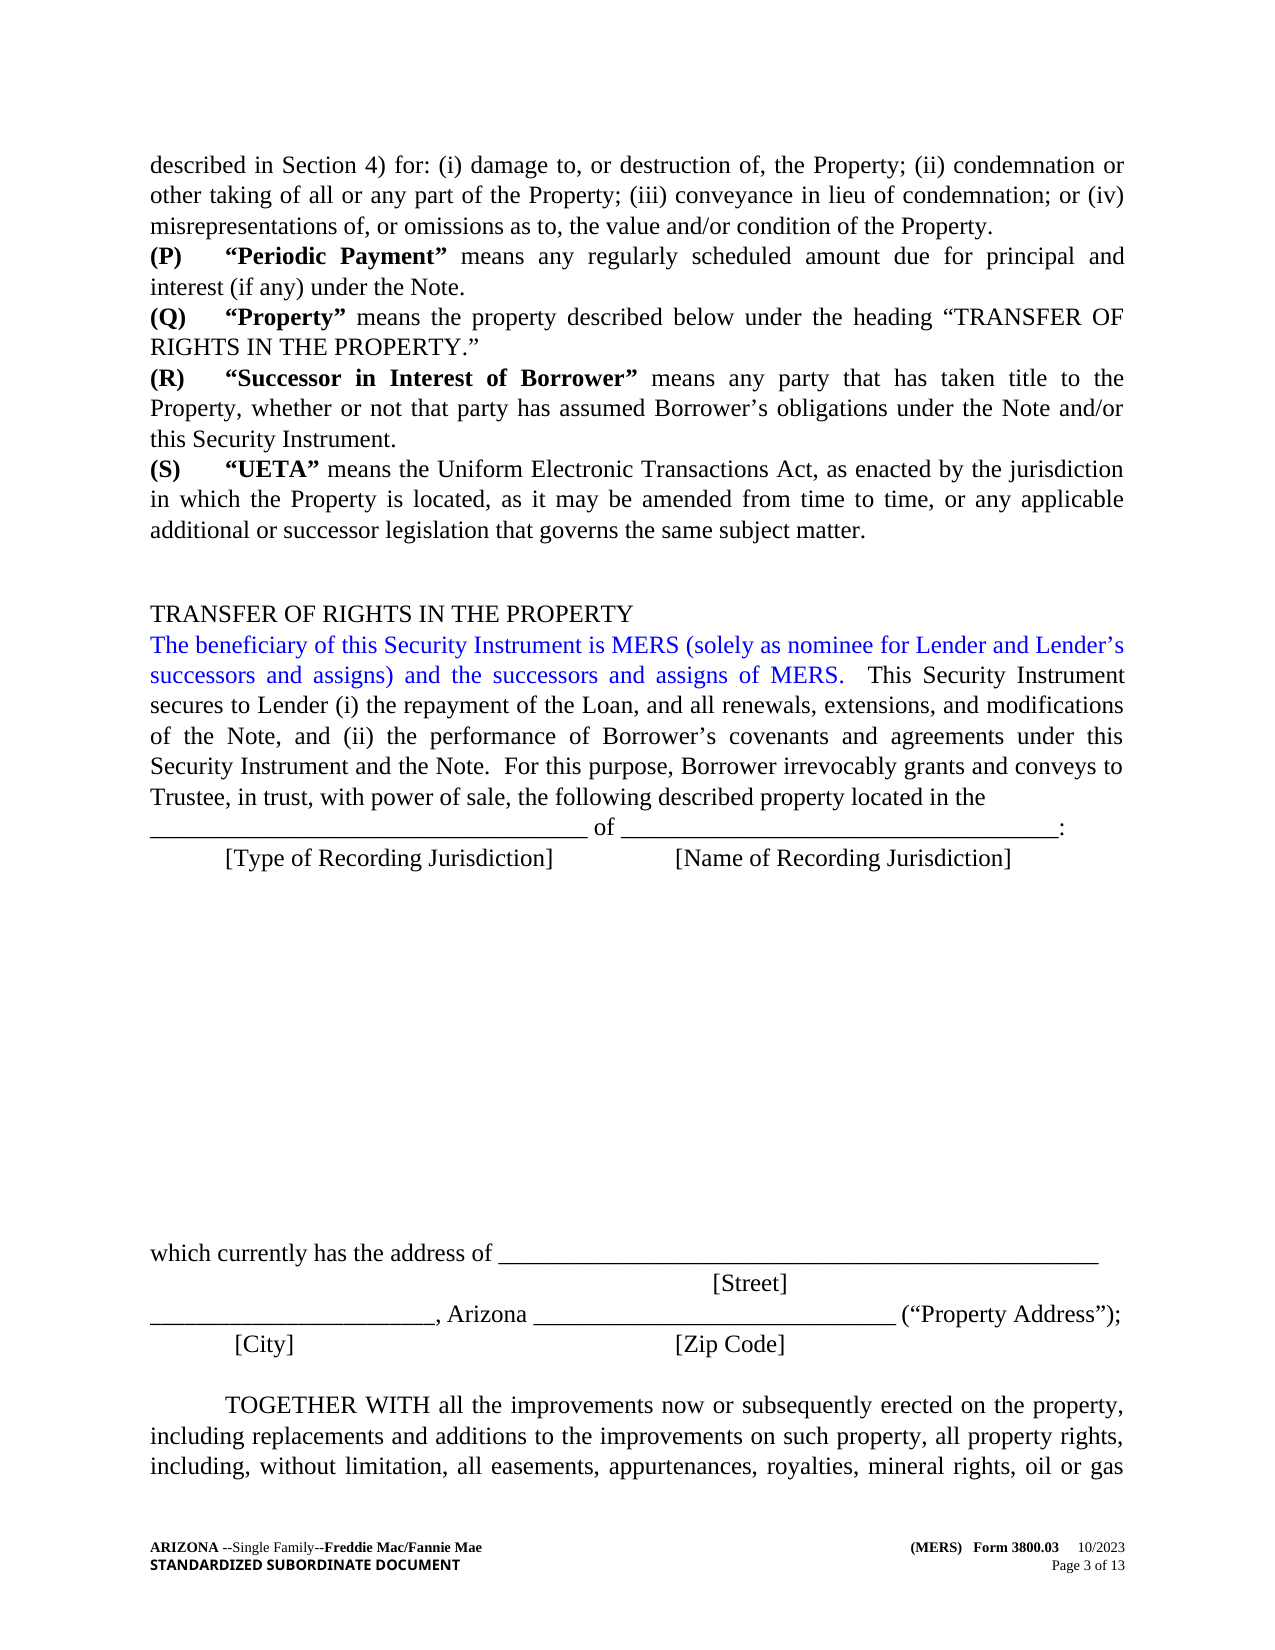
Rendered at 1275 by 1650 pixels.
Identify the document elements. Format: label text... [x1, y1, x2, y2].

text (S) “UETA” means the Uniform Electronic Transactions Act, as enacted by the jurisdiction in which the Property is located, as it may be amended from time to time, or any applicable additional or successor legislation that governs the same subject matter. [150, 454, 1125, 544]
text which currently has the address of ________________________________________________ [150, 1238, 1125, 1267]
text The beneficiary of this Security Instrument is MERS (solely as nominee for Lender and Lender’s successors and assigns) and the successors and assigns of MERS. This Security Instrument secures to Lender (i) the repayment of the Loan, and all renewals, extensions, and modifications of the Note, and (ii) the performance of Borrower’s covenants and agreements under this Security Instrument and the Note. For this purpose, Borrower irrevocably grants and conveys to Trustee, in trust, with power of sale, the following described property located in the [150, 630, 1125, 811]
text [Type of Recording Jurisdiction] [Name of Recording Jurisdiction] [150, 843, 1125, 871]
text (Q) “Property” means the property described below under the heading “TRANSFER OF RIGHTS IN THE PROPERTY.” [150, 302, 1125, 361]
text _________________________, Arizona _____________________________ (“Property Address”); [150, 1299, 1125, 1328]
text (R) “Successor in Interest of Borrower” means any party that has taken title to the Property, whether or not that party has assumed Borrower’s obligations under the Note and/or this Security Instrument. [150, 363, 1125, 452]
text TRANSFER OF RIGHTS IN THE PROPERTY [150, 599, 1125, 628]
text (P) “Periodic Payment” means any regularly scheduled amount due for principal and interest (if any) under the Note. [150, 241, 1125, 300]
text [150, 1390, 1125, 1480]
text ___________________________________ of ___________________________________: [150, 812, 1125, 841]
text [City] [Zip Code] [150, 1329, 1125, 1358]
text [Street] [525, 1268, 1125, 1297]
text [150, 150, 1125, 239]
